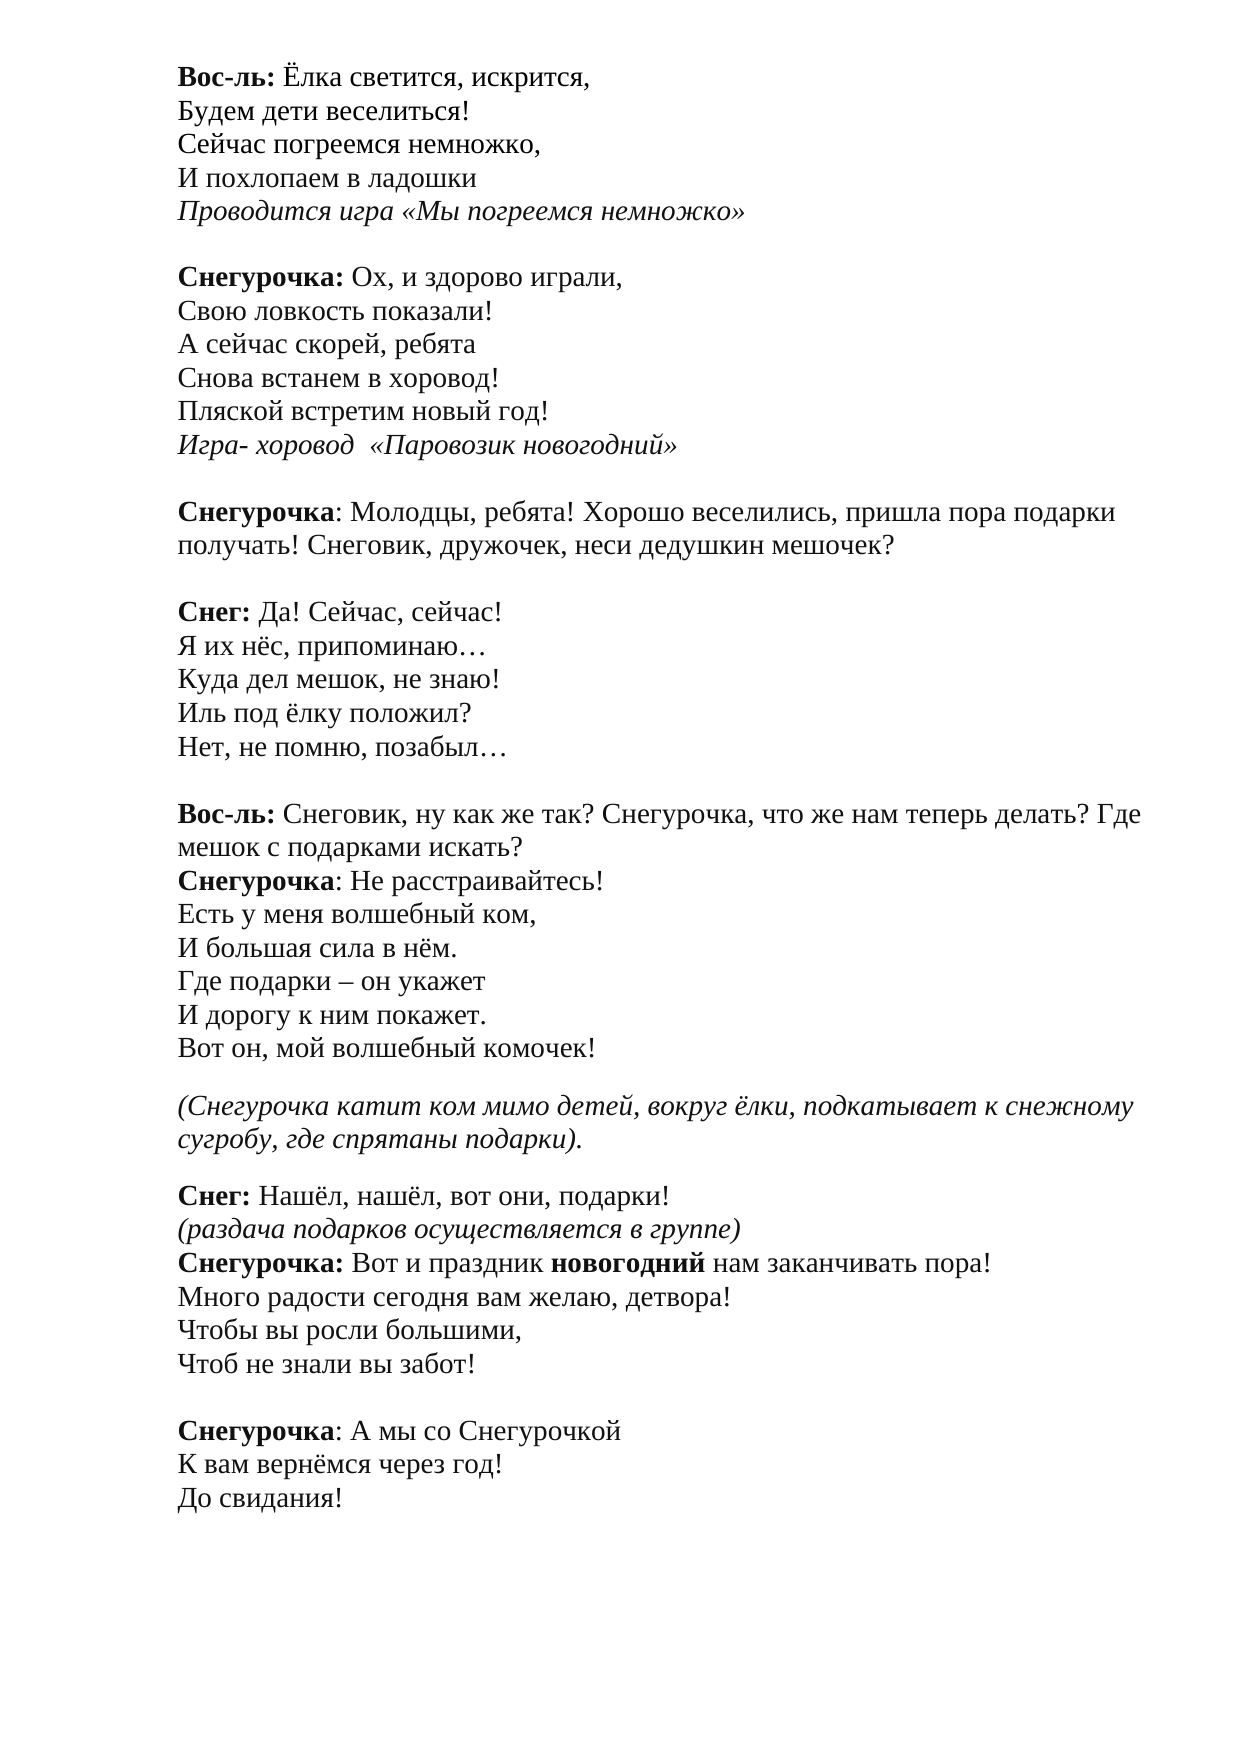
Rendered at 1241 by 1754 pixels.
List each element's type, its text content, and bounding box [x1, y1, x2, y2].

text И похлопаем в ладошки [177, 160, 1152, 193]
text И дорогу к ним покажет. [177, 997, 1152, 1031]
text Чтоб не знали вы забот! [177, 1346, 1152, 1379]
text Снегурочка: А мы со Снегурочкой [177, 1413, 1152, 1446]
text И большая сила в нём. [177, 930, 1152, 963]
text Вос-ль: Ёлка светится, искрится, [177, 59, 1152, 93]
text Много радости сегодня вам желаю, детвора! [177, 1279, 1152, 1312]
text Где подарки – он укажет [177, 963, 1152, 997]
text До свидания! [177, 1480, 1152, 1513]
text Сейчас погреемся немножко, [177, 126, 1152, 160]
text Нет, не помню, позабыл… [177, 729, 1152, 762]
text Снегурочка: Молодцы, ребята! Хорошо веселились, пришла пора подарки получать! Снеговик, дружочек, неси дедушкин мешочек? [177, 494, 1152, 561]
text Я их нёс, припоминаю… [177, 628, 1152, 662]
text Будем дети веселиться! [177, 93, 1152, 126]
text Иль под ёлку положил? [177, 695, 1152, 729]
text Снегурочка: Вот и праздник новогодний нам заканчивать пора! [177, 1245, 1152, 1279]
text Свою ловкость показали! [177, 293, 1152, 326]
text Пляской встретим новый год! [177, 393, 1152, 427]
text Есть у меня волшебный ком, [177, 896, 1152, 930]
text Снегурочка: Ох, и здорово играли, [177, 259, 1152, 293]
text Игра- хоровод «Паровозик новогодний» [177, 427, 1152, 460]
text (раздача подарков осуществляется в группе) [177, 1212, 1152, 1245]
text Куда дел мешок, не знаю! [177, 662, 1152, 695]
text Снова встанем в хоровод! [177, 360, 1152, 393]
text Вот он, мой волшебный комочек! [177, 1031, 1152, 1064]
text Проводится игра «Мы погреемся немножко» [177, 193, 1152, 227]
text А сейчас скорей, ребята [177, 326, 1152, 360]
text Снегурочка: Не расстраивайтесь! [177, 863, 1152, 896]
text К вам вернёмся через год! [177, 1446, 1152, 1480]
text Чтобы вы росли большими, [177, 1312, 1152, 1346]
text Снег: Да! Сейчас, сейчас! [177, 594, 1152, 628]
text (Снегурочка катит ком мимо детей, вокруг ёлки, подкатывает к снежному сугробу, где спрятаны подарки). [177, 1088, 1152, 1155]
text Снег: Нашёл, нашёл, вот они, подарки! [177, 1178, 1152, 1212]
text Вос-ль: Снеговик, ну как же так? Снегурочка, что же нам теперь делать? Где мешок с подарками искать? [177, 796, 1152, 863]
